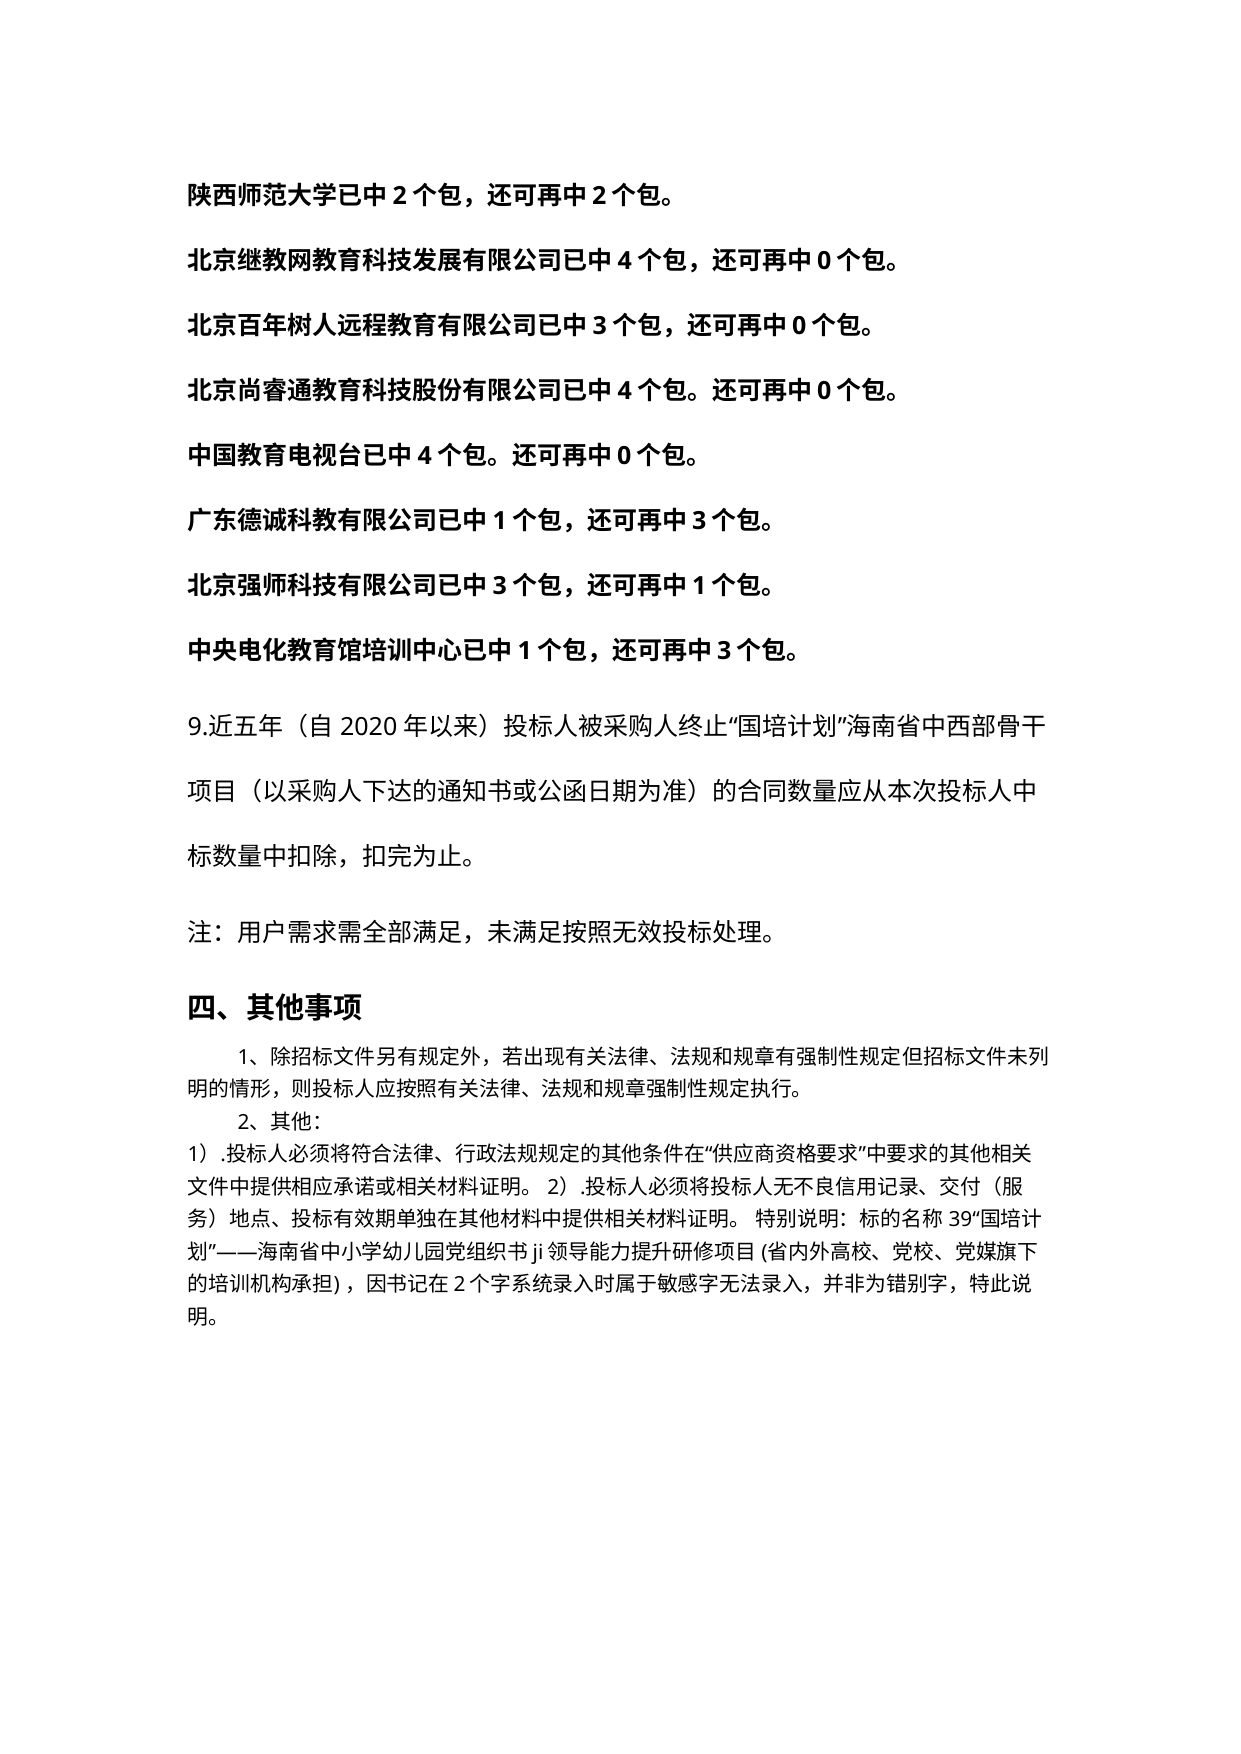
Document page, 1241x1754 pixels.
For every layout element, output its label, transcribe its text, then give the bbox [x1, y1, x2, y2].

text 1、除招标文件另有规定外，若出现有关法律、法规和规章有强制性规定但招标文件未列明的情形，则投标人应按照有关法律、法规和规章强制性规定执行。 [187, 1040, 1053, 1105]
text 四、其他事项 [187, 975, 1053, 1040]
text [187, 162, 1053, 682]
text 2、其他： [187, 1105, 1053, 1137]
text 1）.投标人必须将符合法律、行政法规规定的其他条件在“供应商资格要求”中要求的其他相关文件中提供相应承诺或相关材料证明。 2）.投标人必须将投标人无不良信用记录、交付（服务）地点、投标有效期单独在其他材料中提供相关材料证明。 特别说明：标的名称 39“国培计划”——海南省中小学幼儿园党组织书ji领导能力提升研修项目 (省内外高校、党校、党媒旗下的培训机构承担) ，因书记在2个字系统录入时属于敏感字无法录入，并非为错别字，特此说明。 [187, 1137, 1053, 1332]
text 注：用户需求需全部满足，未满足按照无效投标处理。 [187, 899, 1053, 964]
text 9.近五年（自 2020 年以来）投标人被采购人终止“国培计划”海南省中西部骨干项目（以采购人下达的通知书或公函日期为准）的合同数量应从本次投标人中标数量中扣除，扣完为止。 [187, 693, 1053, 888]
